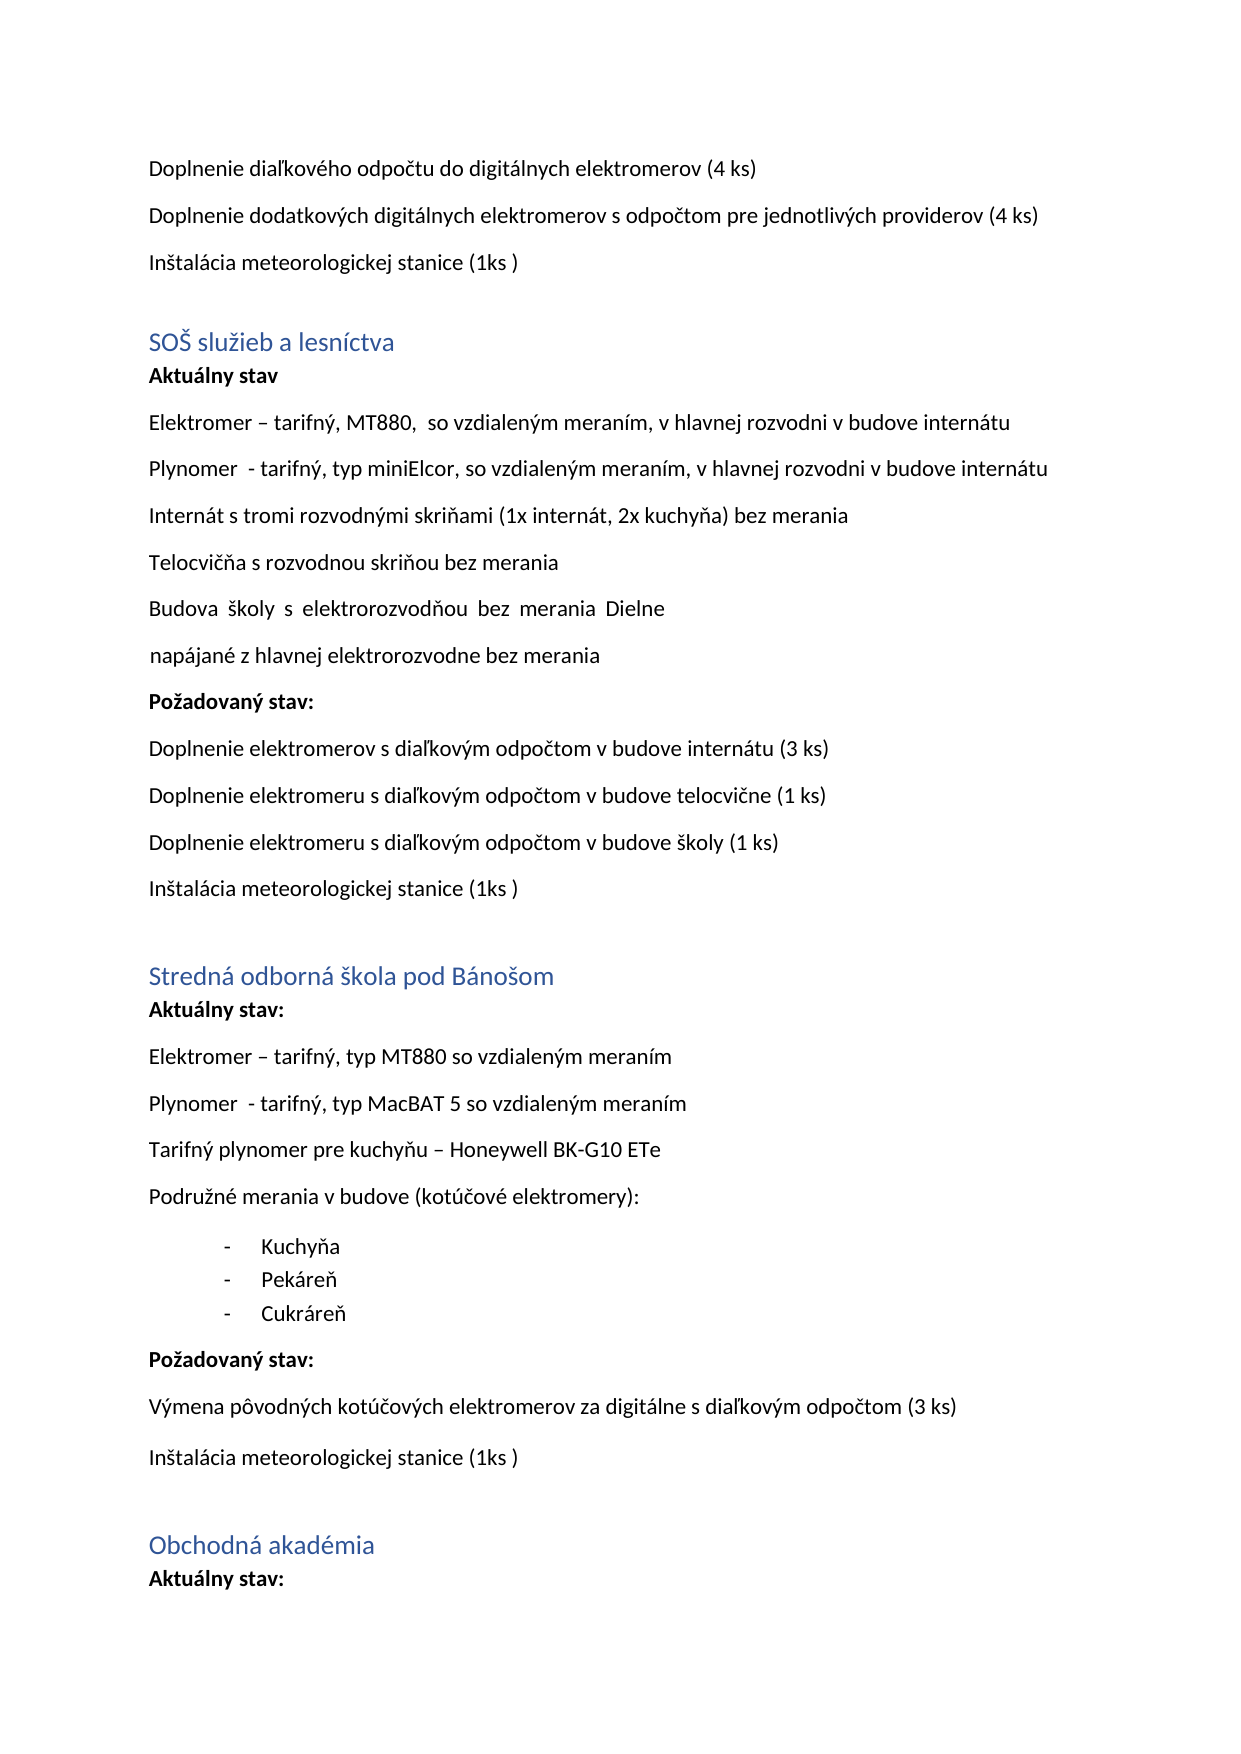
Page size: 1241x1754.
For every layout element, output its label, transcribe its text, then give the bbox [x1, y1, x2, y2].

text Inštalácia meteorologickej stanice (1ks ) [148, 248, 1091, 276]
text Požadovaný stav: [148, 1346, 1091, 1373]
text Doplnenie diaľkového odpočtu do digitálnych elektromerov (4 ks) [148, 154, 1091, 182]
text Podružné merania v budove (kotúčové elektromery): [148, 1182, 1091, 1210]
text Plynomer - tarifný, typ MacBAT 5 so vzdialeným meraním [148, 1089, 1091, 1117]
text Požadovaný stav: [148, 687, 1091, 716]
text Elektromer – tarifný, MT880, so vzdialeným meraním, v hlavnej rozvodni v budove internátu [148, 408, 1091, 436]
list Cukráreň [224, 1299, 1091, 1327]
text Aktuálny stav [148, 361, 1091, 389]
text Internát s tromi rozvodnými skriňami (1x internát, 2x kuchyňa) bez merania [148, 501, 1091, 529]
text Aktuálny stav: [148, 1564, 1091, 1592]
subtitle SOŠ služieb a lesníctva [148, 325, 768, 358]
list Kuchyňa [224, 1232, 1091, 1260]
text Aktuálny stav: [148, 996, 1091, 1023]
text Doplnenie dodatkových digitálnych elektromerov s odpočtom pre jednotlivých providerov (4 ks) [148, 201, 1091, 229]
text Inštalácia meteorologickej stanice (1ks ) [148, 874, 1091, 902]
text Výmena pôvodných kotúčových elektromerov za digitálne s diaľkovým odpočtom (3 ks) [148, 1392, 1053, 1420]
text Budova školy s elektrorozvodňou bez merania Dielne napájané z hlavnej elektrorozvodne bez merania [148, 594, 666, 669]
text Doplnenie elektromerov s diaľkovým odpočtom v budove internátu (3 ks) [148, 734, 1091, 762]
subtitle Obchodná akadémia [148, 1528, 768, 1561]
text Doplnenie elektromeru s diaľkovým odpočtom v budove školy (1 ks) [148, 828, 1091, 856]
subtitle Stredná odborná škola pod Bánošom [148, 959, 768, 992]
text Tarifný plynomer pre kuchyňu – Honeywell BK-G10 ETe [148, 1136, 1091, 1164]
text Telocvičňa s rozvodnou skriňou bez merania [148, 548, 1091, 576]
text Plynomer - tarifný, typ miniElcor, so vzdialeným meraním, v hlavnej rozvodni v budove internátu [148, 454, 1091, 482]
text Inštalácia meteorologickej stanice (1ks ) [148, 1443, 1053, 1471]
text Doplnenie elektromeru s diaľkovým odpočtom v budove telocvične (1 ks) [148, 781, 1091, 809]
list Pekáreň [224, 1265, 1091, 1293]
text Elektromer – tarifný, typ MT880 so vzdialeným meraním [148, 1042, 1091, 1070]
